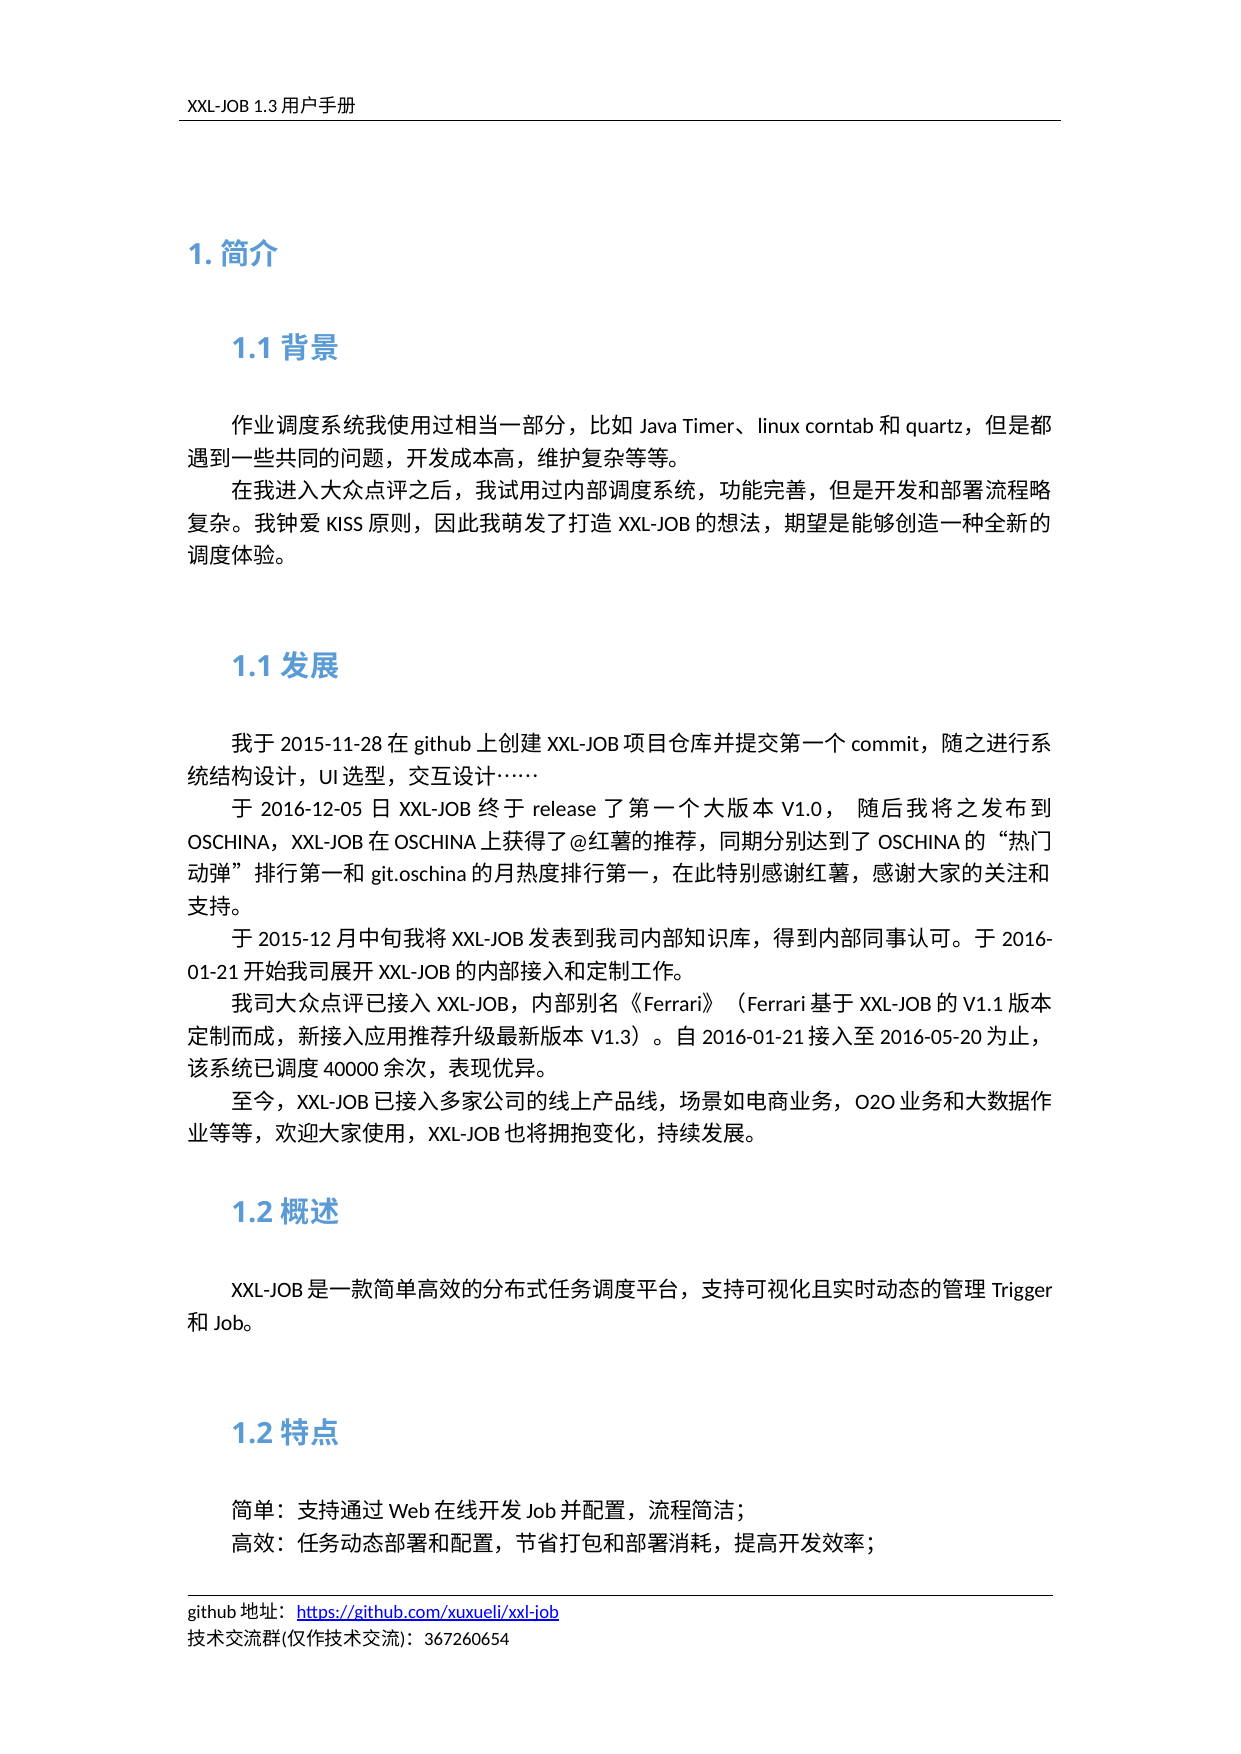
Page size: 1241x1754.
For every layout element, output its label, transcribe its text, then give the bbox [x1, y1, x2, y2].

subtitle 1.2 特点 [187, 1398, 1053, 1463]
text 高效：任务动态部署和配置，节省打包和部署消耗，提高开发效率； [187, 1525, 1053, 1558]
text 简单：支持通过Web在线开发Job并配置，流程简洁； [187, 1493, 1053, 1525]
text 作业调度系统我使用过相当一部分，比如Java Timer、linux corntab和quartz，但是都遇到一些共同的问题，开发成本高，维护复杂等等。 [187, 408, 1053, 473]
subtitle 1.1 发展 [187, 632, 1053, 697]
text 于2015-12月中旬我将XXL-JOB发表到我司内部知识库，得到内部同事认可。于2016-01-21开始我司展开XXL-JOB的内部接入和定制工作。 [187, 921, 1053, 986]
text 在我进入大众点评之后，我试用过内部调度系统，功能完善，但是开发和部署流程略复杂。我钟爱KISS原则，因此我萌发了打造XXL-JOB的想法，期望是能够创造一种全新的调度体验。 [187, 473, 1053, 570]
text 至今，XXL-JOB已接入多家公司的线上产品线，场景如电商业务，O2O业务和大数据作业等等，欢迎大家使用，XXL-JOB也将拥抱变化，持续发展。 [187, 1083, 1053, 1148]
text 我司大众点评已接入XXL-JOB，内部别名《Ferrari》（Ferrari基于XXL-JOB的V1.1版本定制而成，新接入应用推荐升级最新版本V1.3）。自2016-01-21接入至2016-05-20为止，该系统已调度40000余次，表现优异。 [187, 986, 1053, 1083]
subtitle 1.2 概述 [187, 1178, 1053, 1243]
text 于2016-12-05日XXL-JOB终于release了第一个大版本V1.0， 随后我将之发布到OSCHINA，XXL-JOB在OSCHINA上获得了@红薯的推荐，同期分别达到了OSCHINA的“热门动弹”排行第一和git.oschina的月热度排行第一，在此特别感谢红薯，感谢大家的关注和支持。 [187, 791, 1053, 921]
text 我于2015-11-28在github上创建XXL-JOB项目仓库并提交第一个commit，随之进行系统结构设计，UI选型，交互设计…… [187, 726, 1053, 791]
subtitle 1. 简介 [187, 219, 1053, 284]
subtitle 1.1 背景 [187, 313, 1053, 378]
text XXL-JOB是一款简单高效的分布式任务调度平台，支持可视化且实时动态的管理Trigger和Job。 [187, 1272, 1053, 1337]
